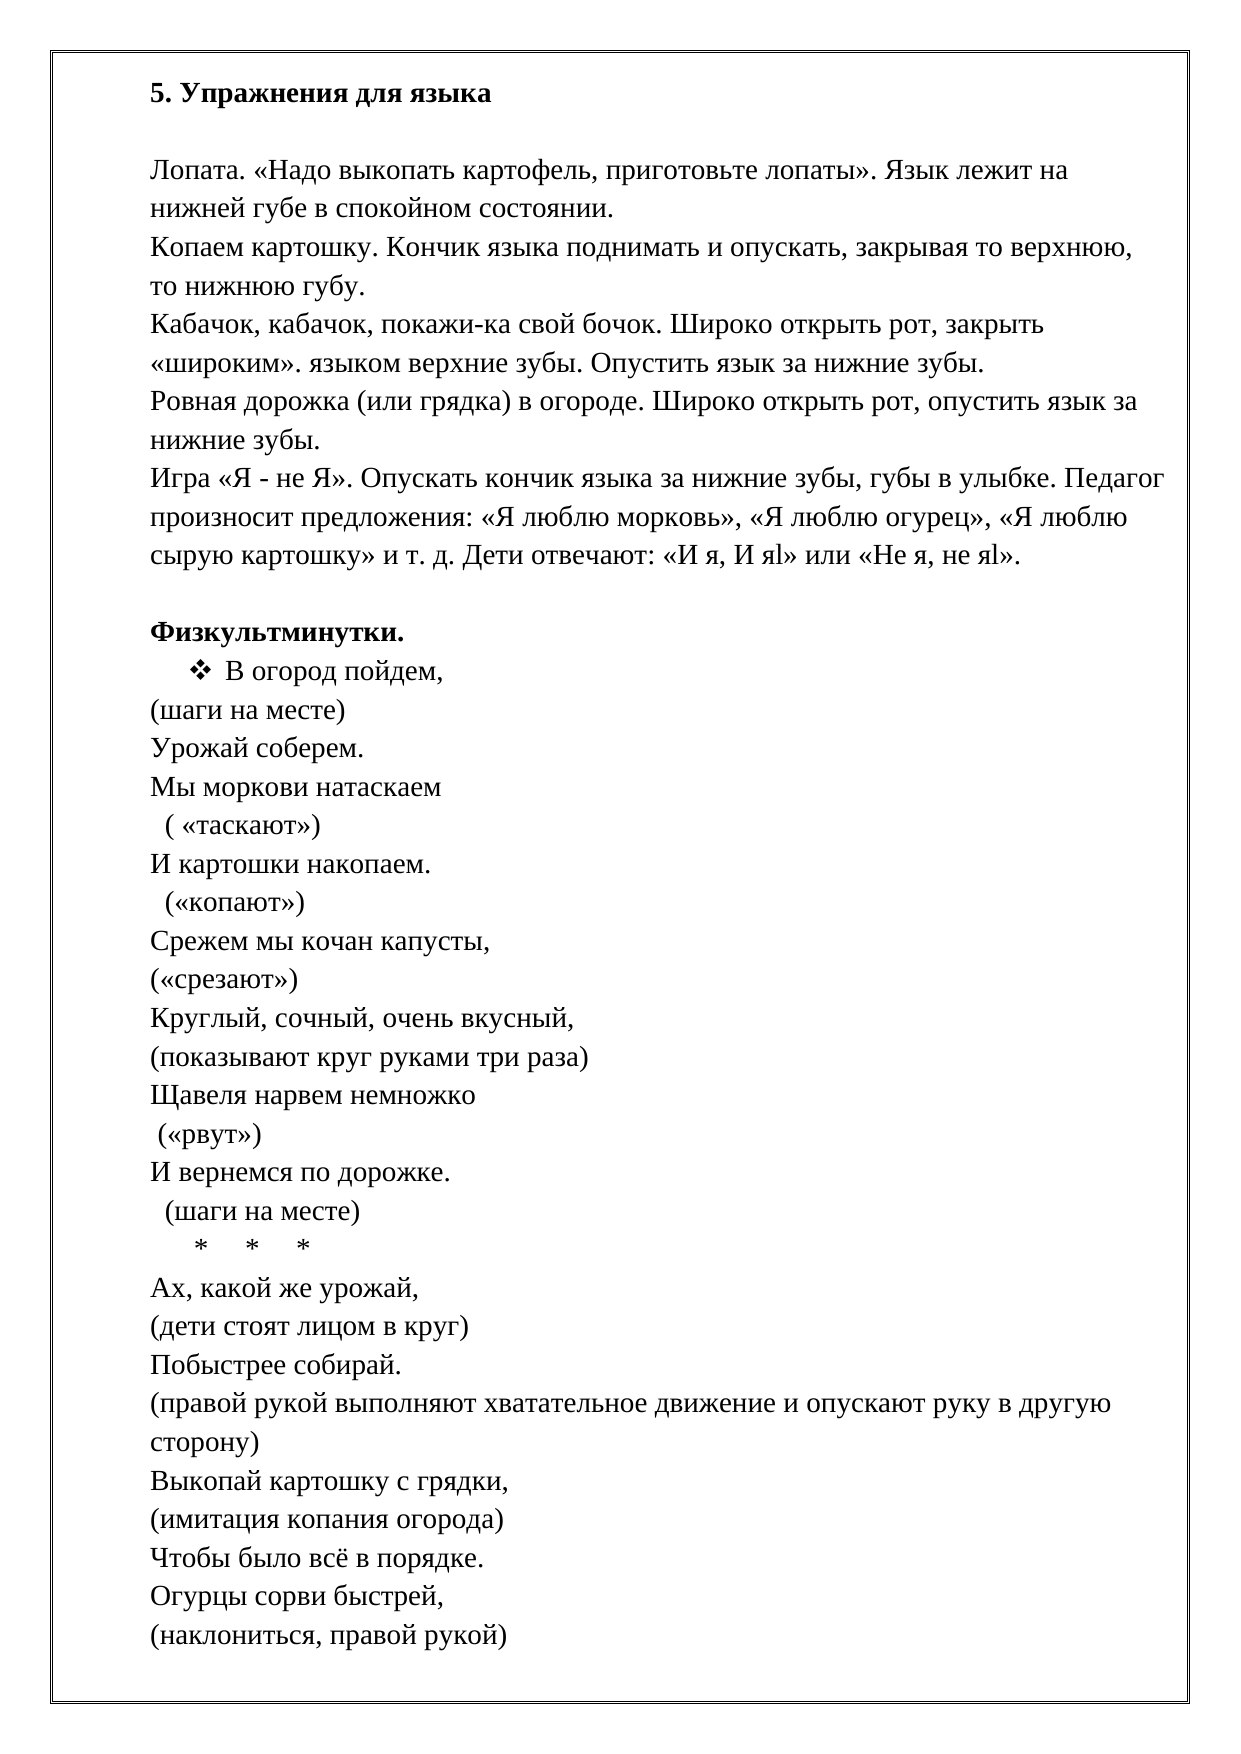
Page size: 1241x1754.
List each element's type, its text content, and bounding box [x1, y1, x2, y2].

list Огурцы сорви быстрей, [150, 1578, 1165, 1612]
list В огород пойдем, [187, 653, 1165, 687]
list Кабачок, кабачок, покажи-ка свой бочок. Широко открыть рот, закрыть «широким». языком верхние зубы. Опустить язык за нижние зубы. [150, 306, 1165, 378]
list Круглый, сочный, очень вкусный, [150, 1000, 1165, 1034]
list Ровная дорожка (или грядка) в огороде. Широко открыть рот, опустить язык за нижние зубы. [150, 383, 1165, 455]
list И картошки накопаем. [150, 846, 1165, 879]
list (правой рукой выполняют хватательное движение и опускают руку в другую сторону) [150, 1386, 1165, 1458]
list («рвут») [150, 1116, 1165, 1149]
list Выкопай картошку с грядки, [150, 1463, 1165, 1496]
list Побыстрее собирай. [150, 1347, 1165, 1381]
list Чтобы было всё в порядке. [150, 1540, 1165, 1573]
list (шаги на месте) [150, 1193, 1165, 1226]
list Игра «Я - не Я». Опускать кончик языка за нижние зубы, губы в улыбке. Педагог произносит предложения: «Я люблю морковь», «Я люблю огурец», «Я люблю сырую картошку» и т. д. Дети отвечают: «И я, И яl» или «Не я, не яl». [150, 460, 1165, 571]
list Копаем картошку. Кончик языка поднимать и опускать, закрывая то верхнюю, то нижнюю губу. [150, 229, 1165, 301]
list 5. Упражнения для языка [150, 75, 1165, 108]
list * * * [150, 1231, 1165, 1265]
list Срежем мы кочан капусты, [150, 923, 1165, 957]
list (дети стоят лицом в круг) [150, 1308, 1165, 1342]
list (наклониться, правой рукой) [150, 1617, 1165, 1650]
list Физкультминутки. [150, 614, 1165, 648]
list Щавеля нарвем немножко [150, 1077, 1165, 1111]
list ( «таскают») [150, 807, 1165, 841]
list Урожай соберем. [150, 730, 1165, 764]
list Лопата. «Надо выкопать картофель, приготовьте лопаты». Язык лежит на нижней губе в спокойном состоянии. [150, 152, 1165, 224]
list И вернемся по дорожке. [150, 1154, 1165, 1188]
list Ах, какой же урожай, [150, 1270, 1165, 1303]
list (имитация копания огорода) [150, 1501, 1165, 1535]
list Мы моркови натаскаем [150, 769, 1165, 802]
list («срезают») [150, 962, 1165, 995]
list (шаги на месте) [150, 692, 1165, 725]
list (показывают круг руками три раза) [150, 1039, 1165, 1072]
list («копают») [150, 884, 1165, 918]
